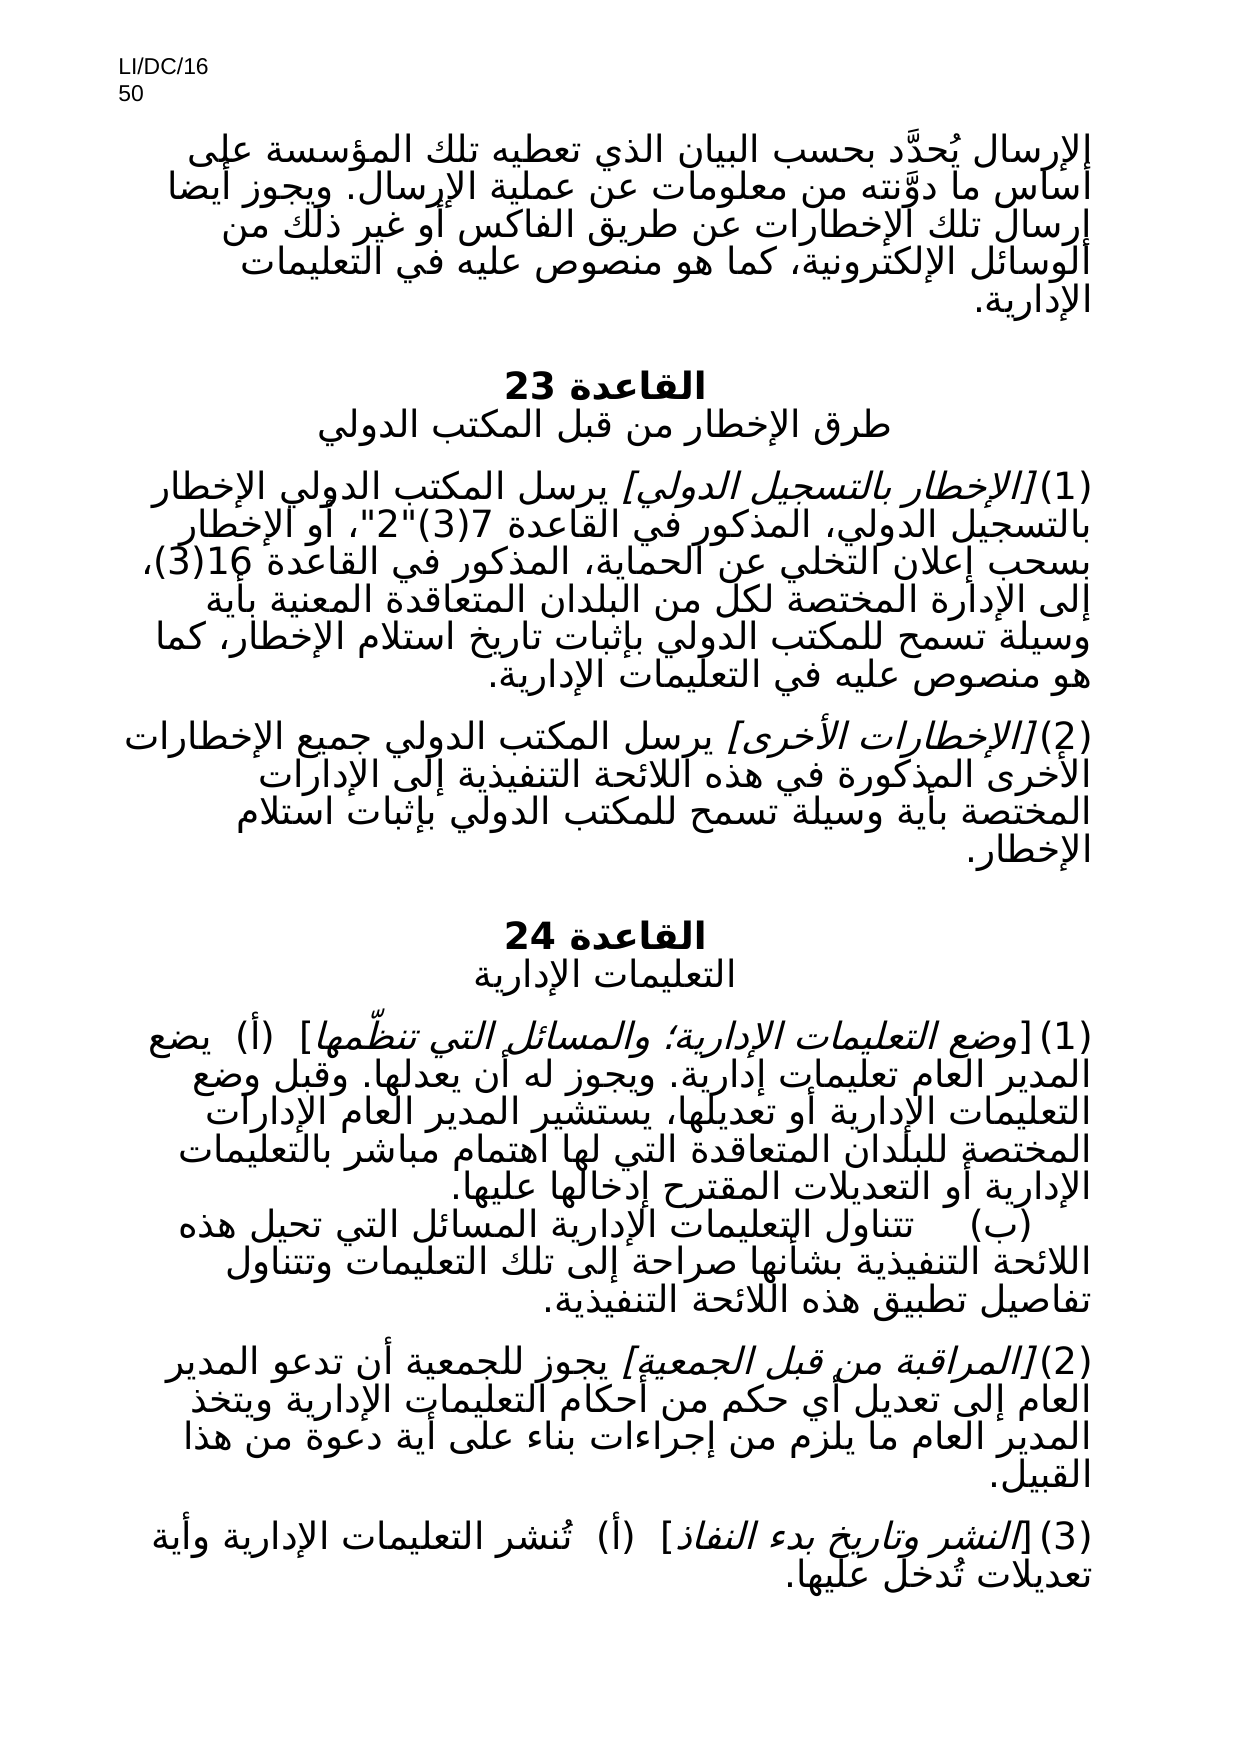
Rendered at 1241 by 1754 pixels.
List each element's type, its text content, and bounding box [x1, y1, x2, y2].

text (ب) تتناول التعليمات الإدارية المسائل التي تحيل هذه اللائحة التنفيذية بشأنها صراحة إلى تلك التعليمات وتتناول تفاصيل تطبيق هذه اللائحة التنفيذية. [118, 1207, 1092, 1320]
text (3) [النشر وتاريخ بدء النفاذ] (أ) تُنشر التعليمات الإدارية وأية تعديلات تُدخل عليها. [118, 1520, 1092, 1595]
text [118, 132, 1092, 320]
text (1) [وضع التعليمات الإدارية؛ والمسائل التي تنظّمها] (أ) يضع المدير العام تعليمات إدارية. ويجوز له أن يعدلها. وقبل وضع التعليمات الإدارية أو تعديلها، يستشير المدير العام الإدارات المختصة للبلدان المتعاقدة التي لها اهتمام مباشر بالتعليمات الإدارية أو التعديلات المقترح إدخالها عليها. [118, 1020, 1092, 1207]
text القاعدة 24 [118, 920, 1092, 957]
text (1) [الإخطار بالتسجيل الدولي] يرسل المكتب الدولي الإخطار بالتسجيل الدولي، المذكور في القاعدة 7(3)"2"، أو الإخطار بسحب إعلان التخلي عن الحماية، المذكور في القاعدة 16(3)، إلى الإدارة المختصة لكل من البلدان المتعاقدة المعنية بأية وسيلة تسمح للمكتب الدولي بإثبات تاريخ استلام الإخطار، كما هو منصوص عليه في التعليمات الإدارية. [118, 470, 1092, 695]
text طرق الإخطار من قبل المكتب الدولي [118, 407, 1092, 445]
text (2) [المراقبة من قبل الجمعية] يجوز للجمعية أن تدعو المدير العام إلى تعديل أي حكم من أحكام التعليمات الإدارية ويتخذ المدير العام ما يلزم من إجراءات بناء على أية دعوة من هذا القبيل. [118, 1345, 1092, 1495]
text (2) [الإخطارات الأخرى] يرسل المكتب الدولي جميع الإخطارات الأخرى المذكورة في هذه اللائحة التنفيذية إلى الإدارات المختصة بأية وسيلة تسمح للمكتب الدولي بإثبات استلام الإخطار. [118, 720, 1092, 870]
text القاعدة 23 [118, 370, 1092, 407]
text التعليمات الإدارية [118, 957, 1092, 995]
